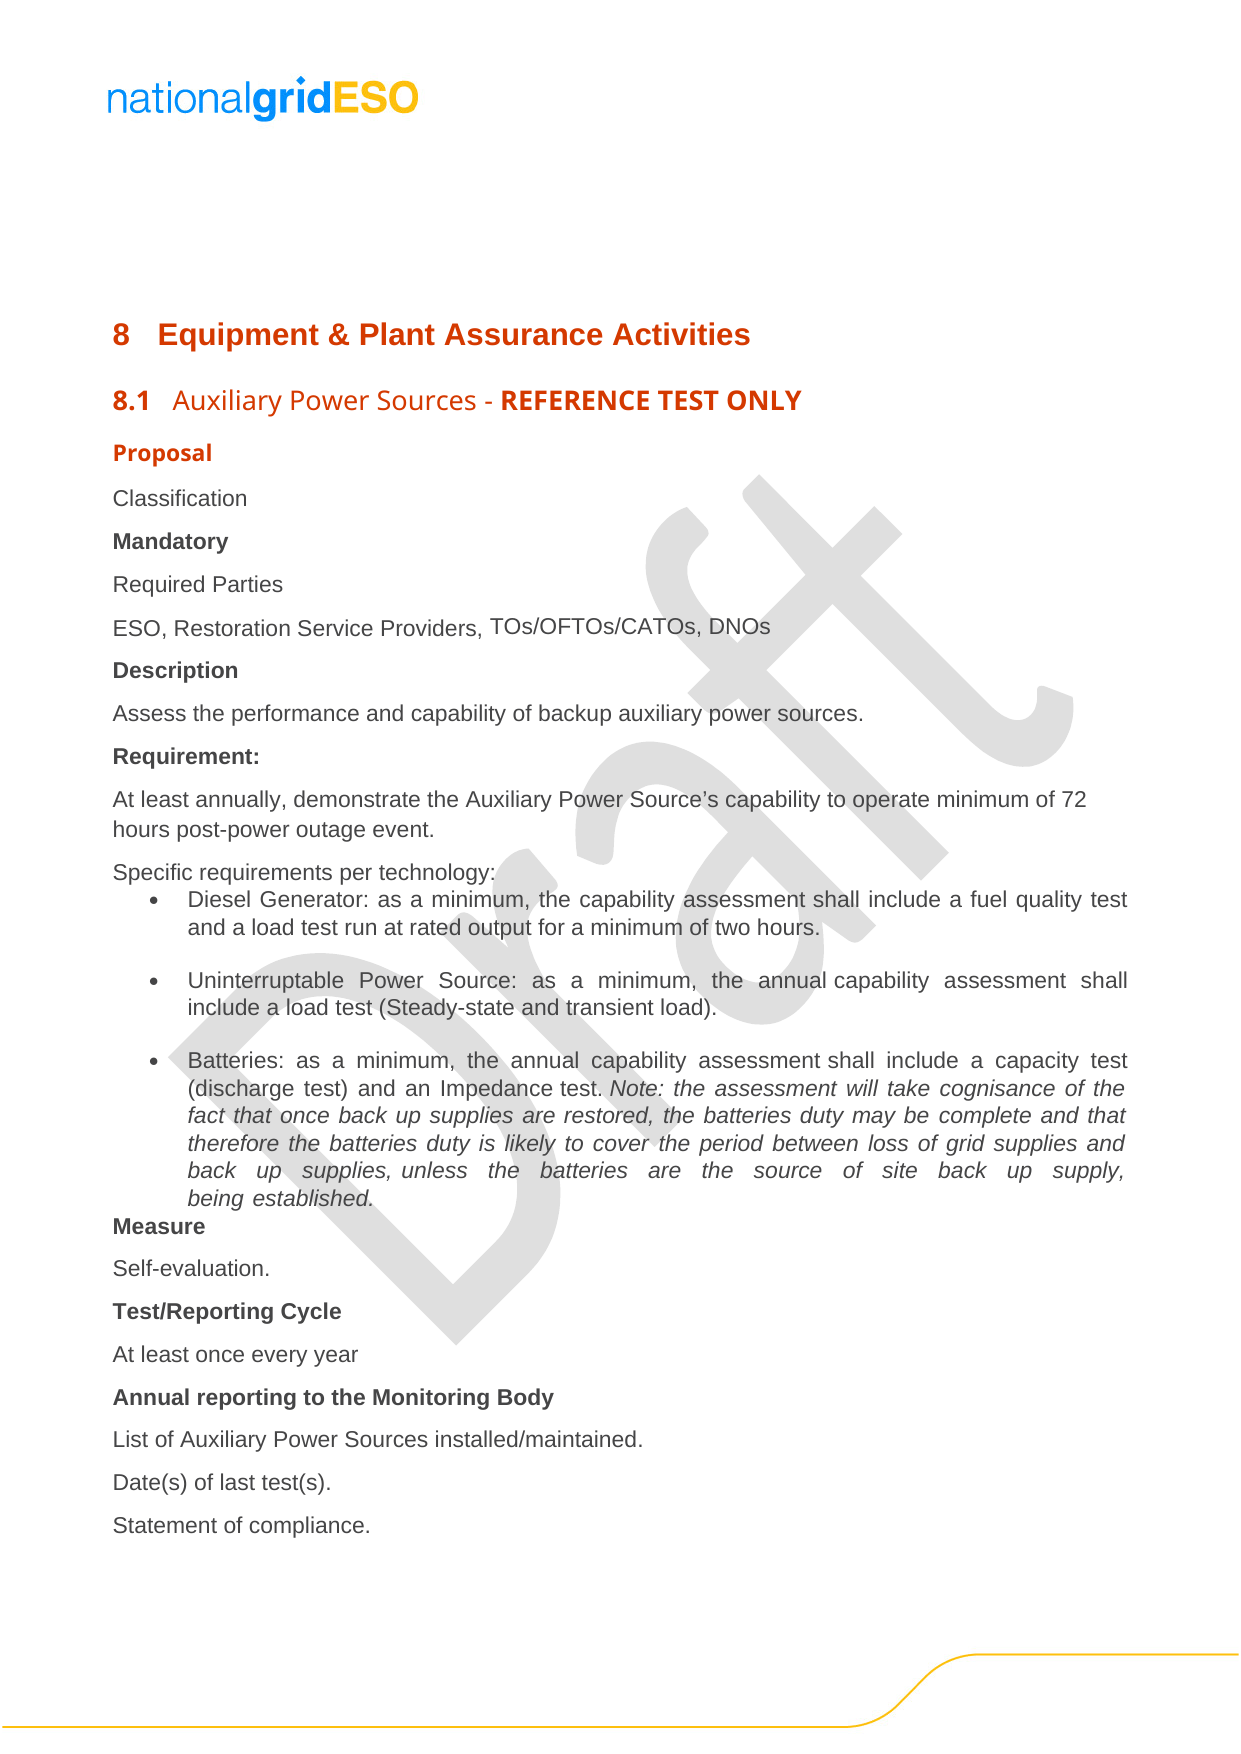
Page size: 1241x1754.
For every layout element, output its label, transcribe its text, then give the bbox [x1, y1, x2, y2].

text Annual reporting to the Monitoring Body [112, 1383, 1128, 1410]
text Description [112, 657, 1128, 684]
picture [2, 1, 1239, 1751]
text Specific requirements per technology: ​ [112, 858, 1128, 886]
text List of Auxiliary Power Sources installed/maintained. [112, 1426, 1128, 1452]
text At least once every year [112, 1341, 1128, 1367]
text At least annually, demonstrate the Auxiliary Power Source’s capability to operate minimum of 72 hours post-power outage event. [112, 786, 1128, 842]
text Self-evaluation. [112, 1255, 1128, 1282]
text Mandatory [112, 528, 1128, 554]
text Required Parties [112, 571, 1128, 597]
text Classification [112, 485, 1128, 512]
subtitle Auxiliary Power Sources - REFERENCE TEST ONLY [112, 382, 1128, 419]
text Date(s) of last test(s). [112, 1469, 1128, 1495]
text Test/Reporting Cycle [112, 1298, 1128, 1324]
subtitle Equipment & Plant Assurance Activities [112, 316, 1128, 352]
text Measure [112, 1213, 1128, 1239]
text Statement of compliance. [112, 1512, 1128, 1538]
list Batteries: as a minimum, the annual capability assessment shall include a capacity test (discharge test) and an Impedance test. Note: the assessment will take cognisance of the fact that once back up supplies are restored, the batteries duty may be complete and that therefore the batteries duty is likely to cover the period between loss of grid supplies and back up supplies, unless the batteries are the source of site back up supply, being established. [150, 1047, 1128, 1213]
list Uninterruptable Power Source: as a minimum, the annual capability assessment shall include a load test (Steady-state and transient load). ​ [150, 967, 1128, 1022]
text Proposal [112, 437, 1128, 468]
text Requirement: [112, 743, 1128, 769]
list Diesel Generator: as a minimum, the capability assessment shall include a fuel quality test and a load test run at rated output for a minimum of two hours. [150, 886, 1128, 941]
text ESO, Restoration Service Providers, TOs/OFTOs/CATOs, DNOs [112, 613, 1128, 641]
text Assess the performance and capability of backup auxiliary power sources. [112, 700, 1128, 727]
